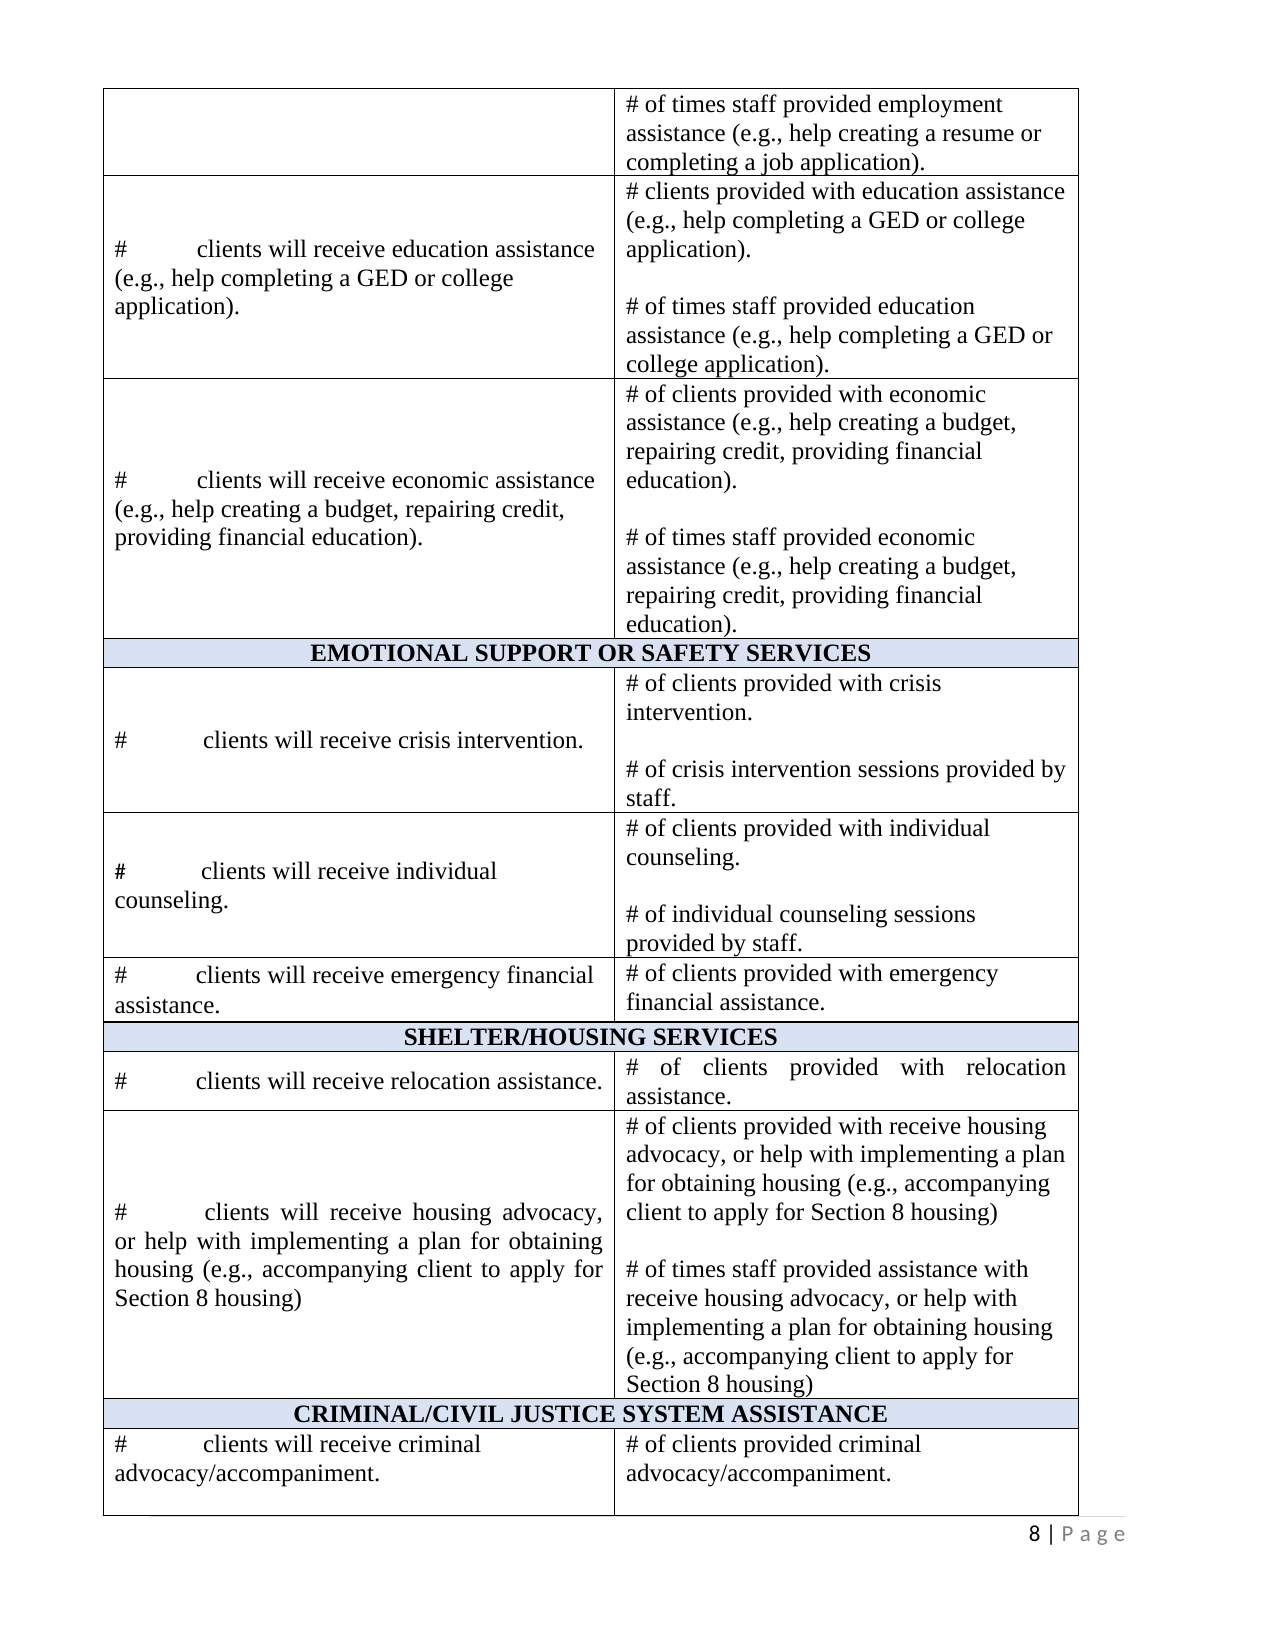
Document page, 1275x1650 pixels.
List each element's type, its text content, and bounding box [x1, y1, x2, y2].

table_cell # of clients provided with emergency financial assistance. [615, 958, 1078, 1021]
table_cell # clients provided with education assistance (e.g., help completing a GED or college application). # of times staff provided education assistance (e.g., help completing a GED or college application). [615, 176, 1078, 378]
table_cell # clients will receive economic assistance (e.g., help creating a budget, repairing credit, providing financial education). [104, 379, 614, 637]
table_cell # of clients provided with relocation assistance. [615, 1052, 1078, 1110]
table_cell EMOTIONAL SUPPORT OR SAFETY SERVICES [104, 639, 1078, 667]
table_cell SHELTER/HOUSING SERVICES [104, 1023, 1078, 1051]
table_cell # clients will receive relocation assistance. [104, 1052, 614, 1110]
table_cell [104, 89, 614, 175]
table_cell # clients will receive crisis intervention. [104, 668, 614, 812]
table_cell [615, 89, 1078, 175]
table_cell # clients will receive housing advocacy, or help with implementing a plan for obtaining housing (e.g., accompanying client to apply for Section 8 housing) [104, 1111, 614, 1398]
table_cell # of clients provided with individual counseling. # of individual counseling sessions provided by staff. [615, 813, 1078, 957]
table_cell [104, 1429, 614, 1515]
table_cell CRIMINAL/CIVIL JUSTICE SYSTEM ASSISTANCE [104, 1399, 1078, 1428]
table_cell # clients will receive emergency financial assistance. [104, 958, 614, 1021]
table_cell # of clients provided with receive housing advocacy, or help with implementing a plan for obtaining housing (e.g., accompanying client to apply for Section 8 housing) # of times staff provided assistance with receive housing advocacy, or help with implementing a plan for obtaining housing (e.g., accompanying client to apply for Section 8 housing) [615, 1111, 1078, 1398]
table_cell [615, 1429, 1078, 1515]
table_cell # of clients provided with economic assistance (e.g., help creating a budget, repairing credit, providing financial education). # of times staff provided economic assistance (e.g., help creating a budget, repairing credit, providing financial education). [615, 379, 1078, 637]
table_cell # of clients provided with crisis intervention. # of crisis intervention sessions provided by staff. [615, 668, 1078, 812]
table_cell # clients will receive education assistance (e.g., help completing a GED or college application). [104, 176, 614, 378]
table_cell # clients will receive individual counseling. [104, 813, 614, 957]
